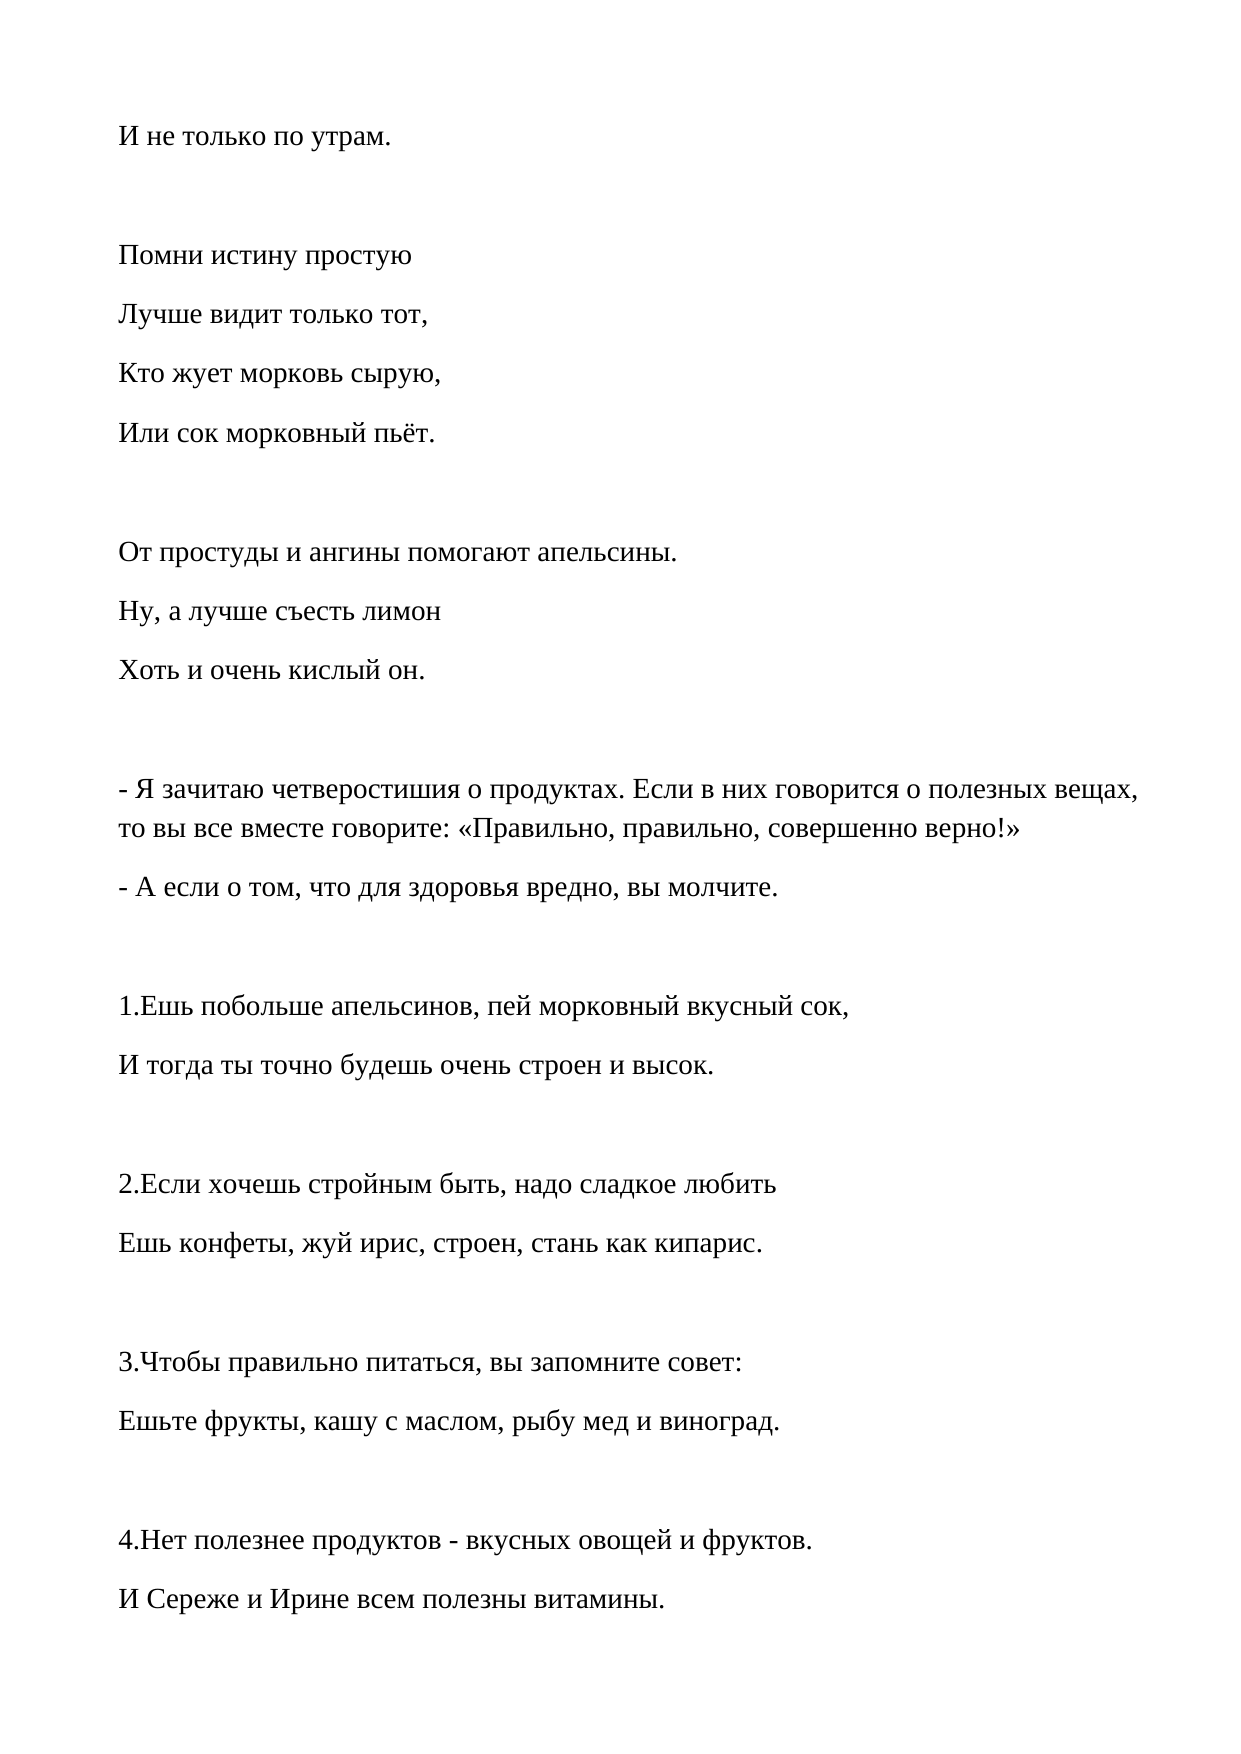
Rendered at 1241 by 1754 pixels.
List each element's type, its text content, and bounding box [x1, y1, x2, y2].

text 1.Ешь побольше апельсинов, пей морковный вкусный сок, [118, 988, 1152, 1021]
text От простуды и ангины помогают апельсины. [118, 534, 1152, 567]
text 4.Нет полезнее продуктов - вкусных овощей и фруктов. [118, 1522, 1152, 1556]
text И тогда ты точно будешь очень строен и высок. [118, 1047, 1152, 1081]
text - Я зачитаю четверостишия о продуктах. Если в них говорится о полезных вещах, то вы все вместе говорите: «Правильно, правильно, совершенно верно!» [118, 771, 1152, 843]
text Ешь конфеты, жуй ирис, строен, стань как кипарис. [118, 1225, 1152, 1259]
text Или сок морковный пьёт. [118, 415, 1152, 448]
text Помни истину простую [118, 237, 1152, 270]
text Ешьте фрукты, кашу с маслом, рыбу мед и виноград. [118, 1403, 1152, 1437]
text Хоть и очень кислый он. [118, 652, 1152, 686]
text - А если о том, что для здоровья вредно, вы молчите. [118, 869, 1152, 903]
text Кто жует морковь сырую, [118, 356, 1152, 389]
text Ну, а лучше съесть лимон [118, 593, 1152, 627]
text И Сереже и Ирине всем полезны витамины. [118, 1582, 1152, 1615]
text И не только по утрам. [118, 118, 1152, 152]
text 3.Чтобы правильно питаться, вы запомните совет: [118, 1344, 1152, 1378]
text 2.Если хочешь стройным быть, надо сладкое любить [118, 1166, 1152, 1199]
text Лучше видит только тот, [118, 296, 1152, 330]
